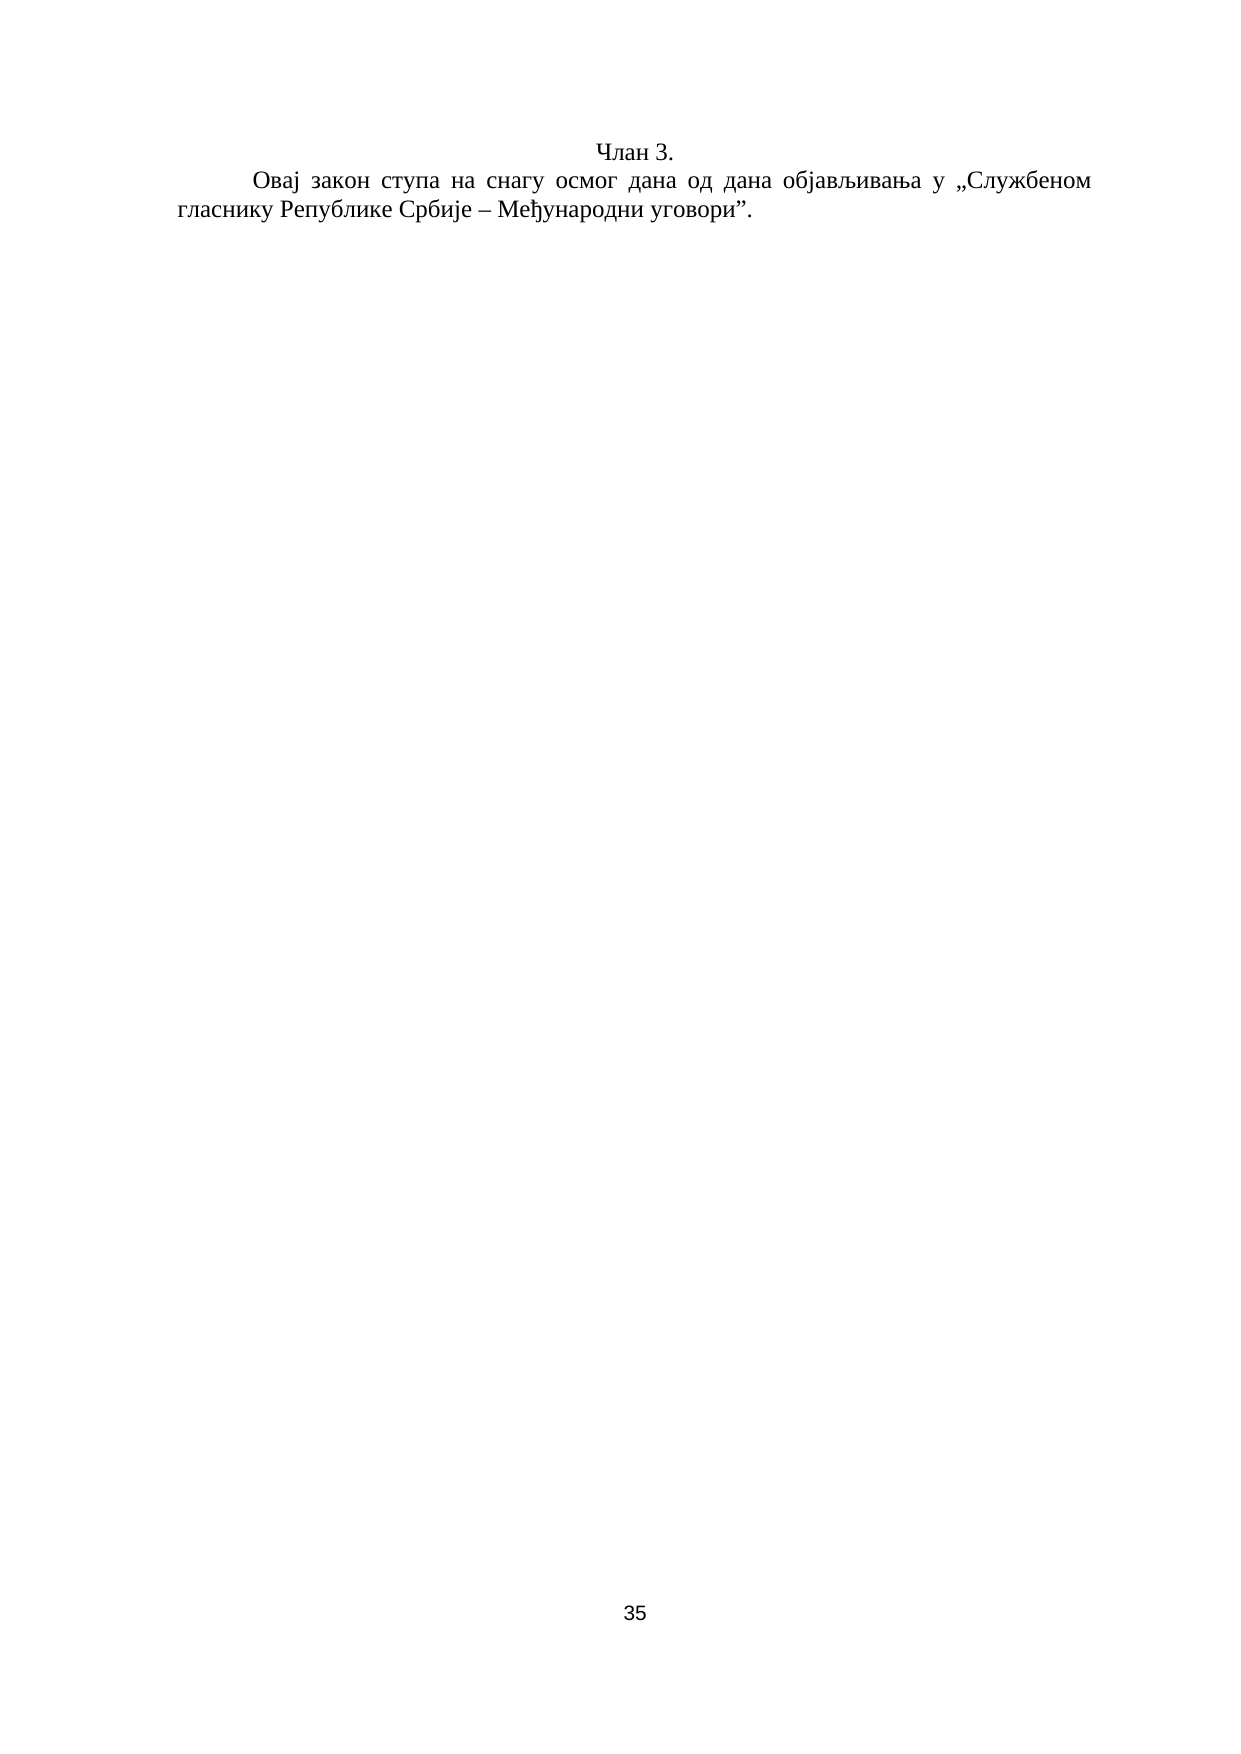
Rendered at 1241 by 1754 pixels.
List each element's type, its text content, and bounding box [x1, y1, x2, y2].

text Овај закон ступа на снагу осмог дана од дана објављивања у „Службеном гласнику Републике Србије – Међународни уговори”. [177, 165, 1092, 223]
text Члан 3. [177, 137, 1092, 165]
